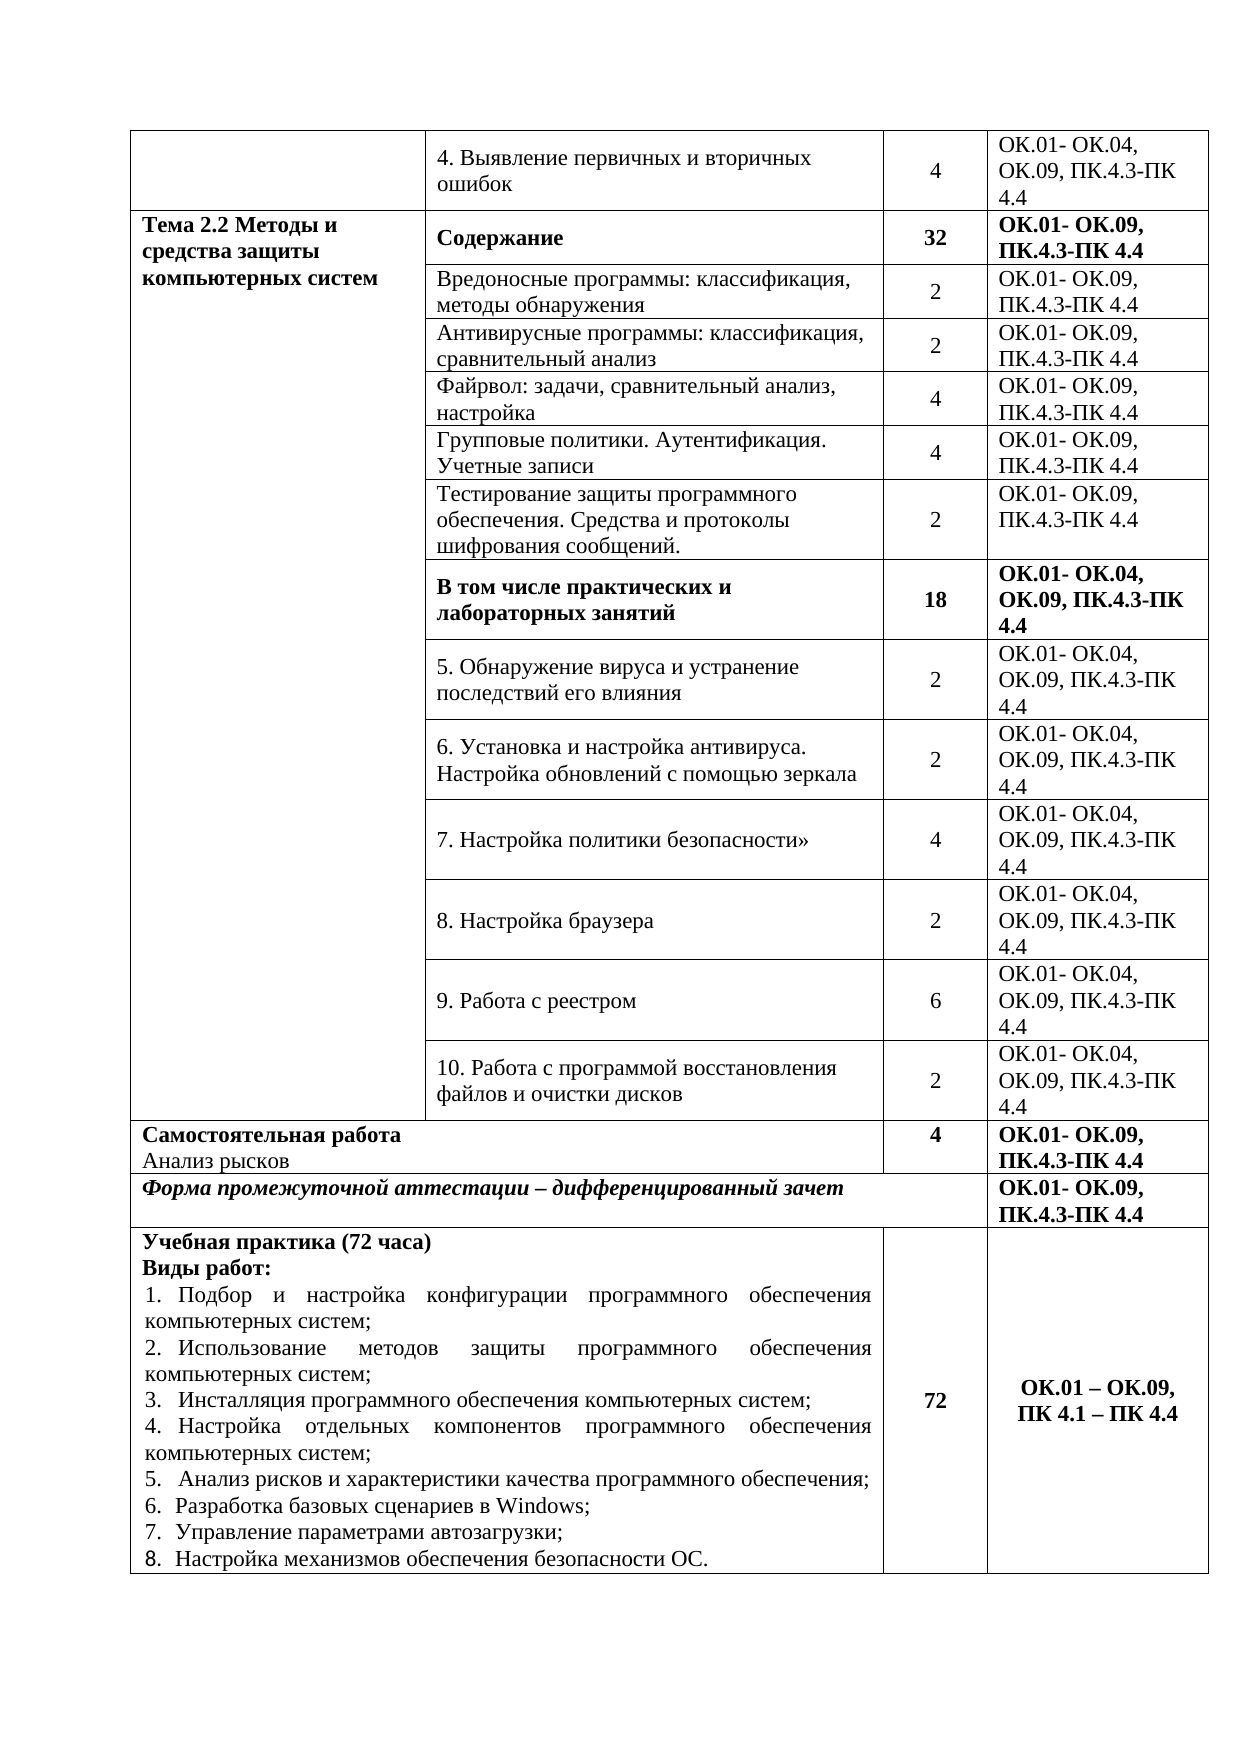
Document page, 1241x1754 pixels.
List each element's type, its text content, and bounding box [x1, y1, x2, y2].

table_cell В том числе практических и лабораторных занятий [426, 560, 883, 639]
table_cell Групповые политики. Аутентификация. Учетные записи [426, 426, 883, 479]
table_cell 2 [884, 1041, 987, 1119]
table_cell 10. Работа с программой восстановления файлов и очистки дисков [426, 1041, 883, 1119]
table_cell 4 [884, 800, 987, 879]
table_cell 9. Работа с реестром [426, 960, 883, 1039]
table_cell 4 [884, 426, 987, 479]
table_cell ОК.01- ОК.04, ОК.09, ПК.4.3-ПК 4.4 [988, 800, 1208, 879]
table_cell Тестирование защиты программного обеспечения. Средства и протоколы шифрования сообщений. [426, 480, 883, 559]
table_cell ОК.01- ОК.09, ПК.4.3-ПК 4.4 [988, 265, 1208, 317]
table_cell 6. Установка и настройка антивируса. Настройка обновлений с помощью зеркала [426, 720, 883, 799]
table_cell Антивирусные программы: классификация, сравнительный анализ [426, 319, 883, 371]
table_cell Самостоятельная работа Анализ рысков [131, 1121, 883, 1173]
table_cell ОК.01- ОК.09, ПК.4.3-ПК 4.4 [988, 211, 1208, 264]
table_cell 2 [884, 640, 987, 719]
table_cell Вредоносные программы: классификация, методы обнаружения [426, 265, 883, 317]
table_cell ОК.01- ОК.04, ОК.09, ПК.4.3-ПК 4.4 [988, 960, 1208, 1039]
table_cell ОК.01- ОК.04, ОК.09, ПК.4.3-ПК 4.4 [988, 1041, 1208, 1119]
table_cell 2 [884, 265, 987, 317]
table_cell 5. Обнаружение вируса и устранение последствий его влияния [426, 640, 883, 719]
table_cell 4 [884, 1121, 987, 1173]
table_cell Тема 2.2 Методы и средства защиты компьютерных систем [131, 211, 425, 1119]
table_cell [988, 131, 1208, 210]
table_cell ОК.01- ОК.09, ПК.4.3-ПК 4.4 [988, 372, 1208, 425]
table_cell 7. Настройка политики безопасности» [426, 800, 883, 879]
table_cell 4. Выявление первичных и вторичных ошибок [426, 131, 883, 210]
table_cell 2 [884, 720, 987, 799]
table_cell Учебная практика (72 часа) Виды работ: Подбор и настройка конфигурации программного обеспечения компьютерных систем; Использование методов защиты программного обеспечения компьютерных систем; Инсталляция программного обеспечения компьютерных систем; Настройка отдельных компонентов программного обеспечения компьютерных систем; Анализ рисков и характеристики качества программного обеспечения; Разработка базовых сценариев в Windows; Управление параметрами автозагрузки; Настройка механизмов обеспечения безопасности ОС. [131, 1228, 883, 1572]
table_cell ОК.01- ОК.04, ОК.09, ПК.4.3-ПК 4.4 [988, 640, 1208, 719]
table_cell ОК.01- ОК.09, ПК.4.3-ПК 4.4 [988, 480, 1208, 559]
table_cell Файрвол: задачи, сравнительный анализ, настройка [426, 372, 883, 425]
table_cell 2 [884, 480, 987, 559]
table_cell 4 [884, 372, 987, 425]
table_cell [988, 1228, 1208, 1572]
table_cell 8. Настройка браузера [426, 880, 883, 959]
table_cell 72 [884, 1228, 987, 1572]
table_cell Содержание [426, 211, 883, 264]
table_cell ОК.01- ОК.09, ПК.4.3-ПК 4.4 [988, 319, 1208, 371]
table_cell ОК.01- ОК.09, ПК.4.3-ПК 4.4 [988, 426, 1208, 479]
table_cell ОК.01- ОК.09, ПК.4.3-ПК 4.4 [988, 1121, 1208, 1173]
table_cell 32 [884, 211, 987, 264]
table_cell 2 [884, 319, 987, 371]
table_cell ОК.01- ОК.04, ОК.09, ПК.4.3-ПК 4.4 [988, 720, 1208, 799]
table_cell 2 [884, 880, 987, 959]
table_cell Форма промежуточной аттестации – дифференцированный зачет [131, 1174, 987, 1227]
table_cell 4 [884, 131, 987, 210]
table_cell ОК.01- ОК.04, ОК.09, ПК.4.3-ПК 4.4 [988, 880, 1208, 959]
table_cell 6 [884, 960, 987, 1039]
table_cell ОК.01- ОК.04, ОК.09, ПК.4.3-ПК 4.4 [988, 560, 1208, 639]
table_cell ОК.01- ОК.09, ПК.4.3-ПК 4.4 [988, 1174, 1208, 1227]
table_cell 18 [884, 560, 987, 639]
